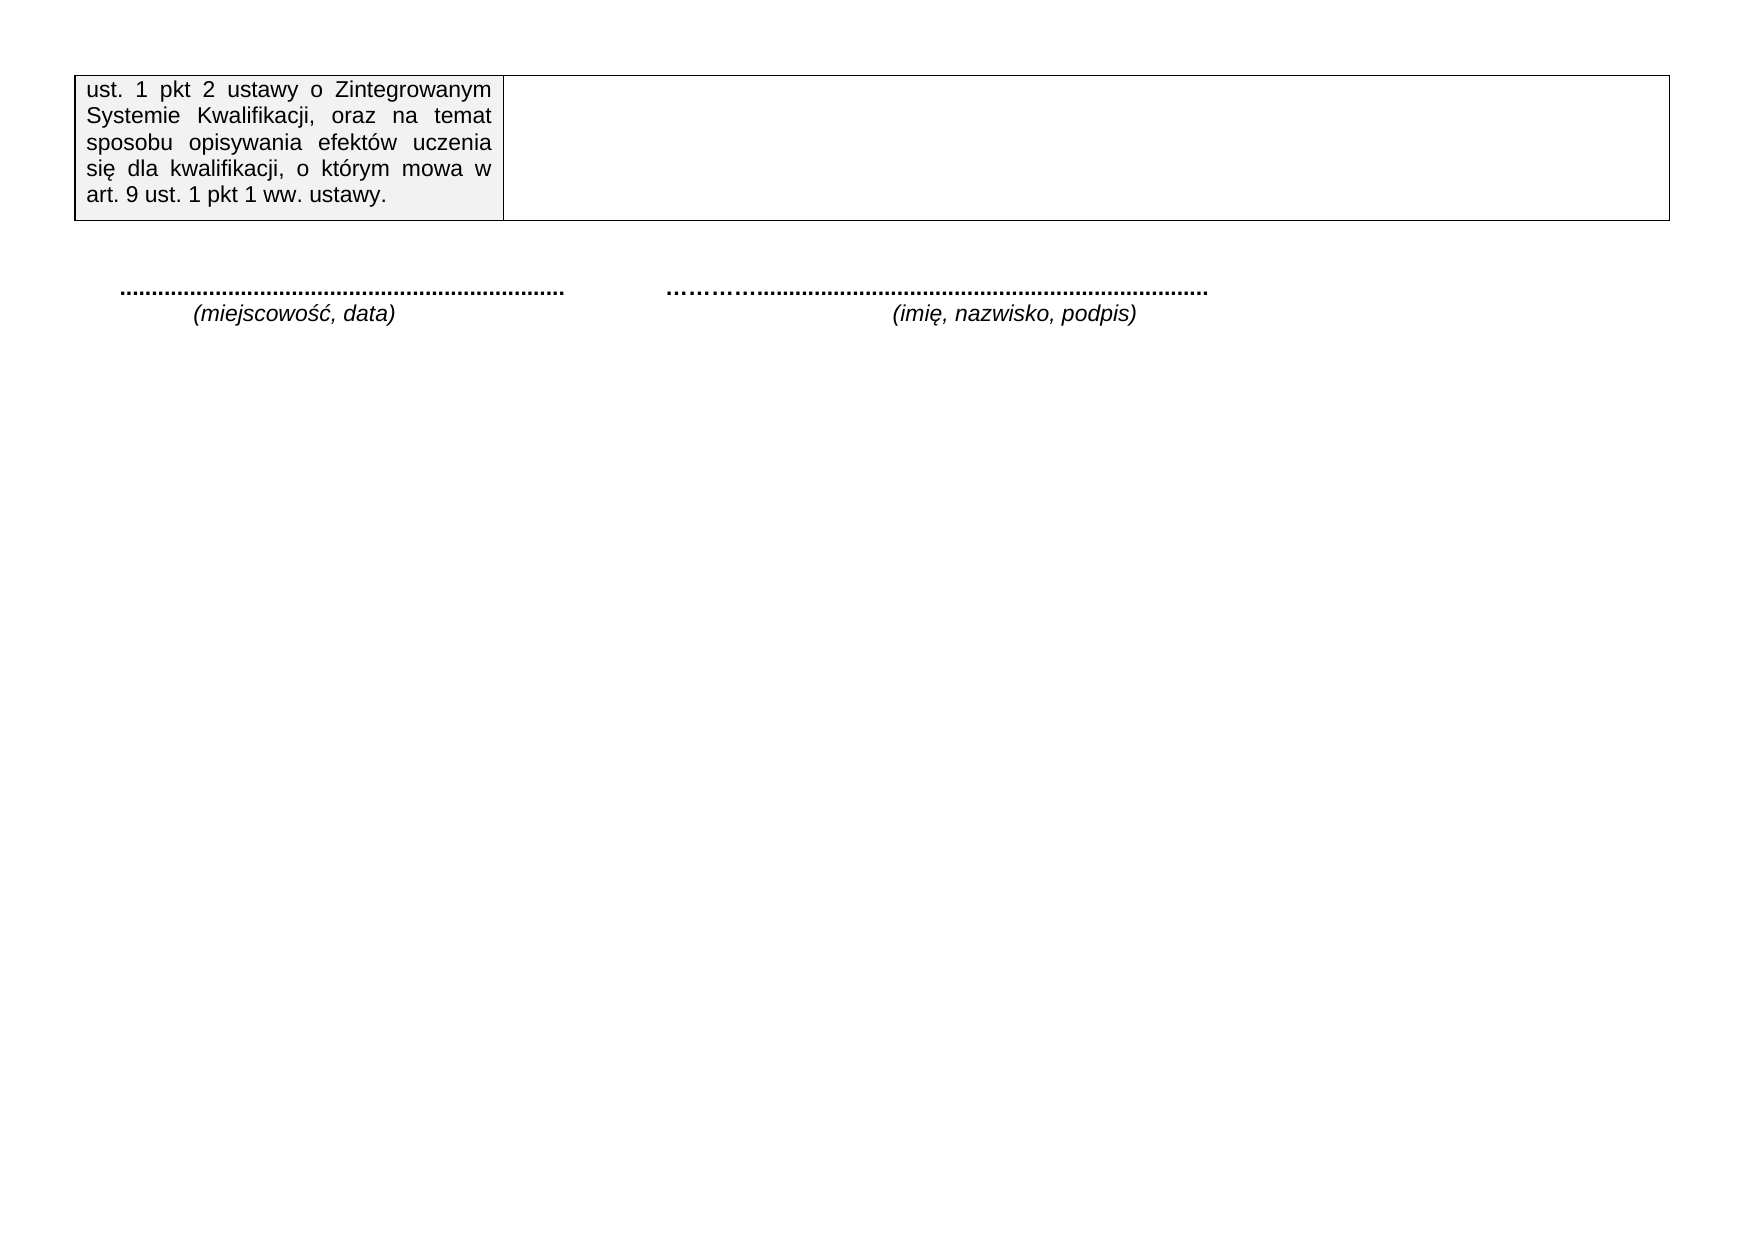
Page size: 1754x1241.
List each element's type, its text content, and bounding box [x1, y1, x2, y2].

text (miejscowość, data) (imię, nazwisko, podpis) [119, 300, 1637, 327]
table_cell [504, 76, 1669, 220]
text ...................................................................... …………....................................................................... [119, 274, 1637, 300]
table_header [76, 76, 503, 220]
